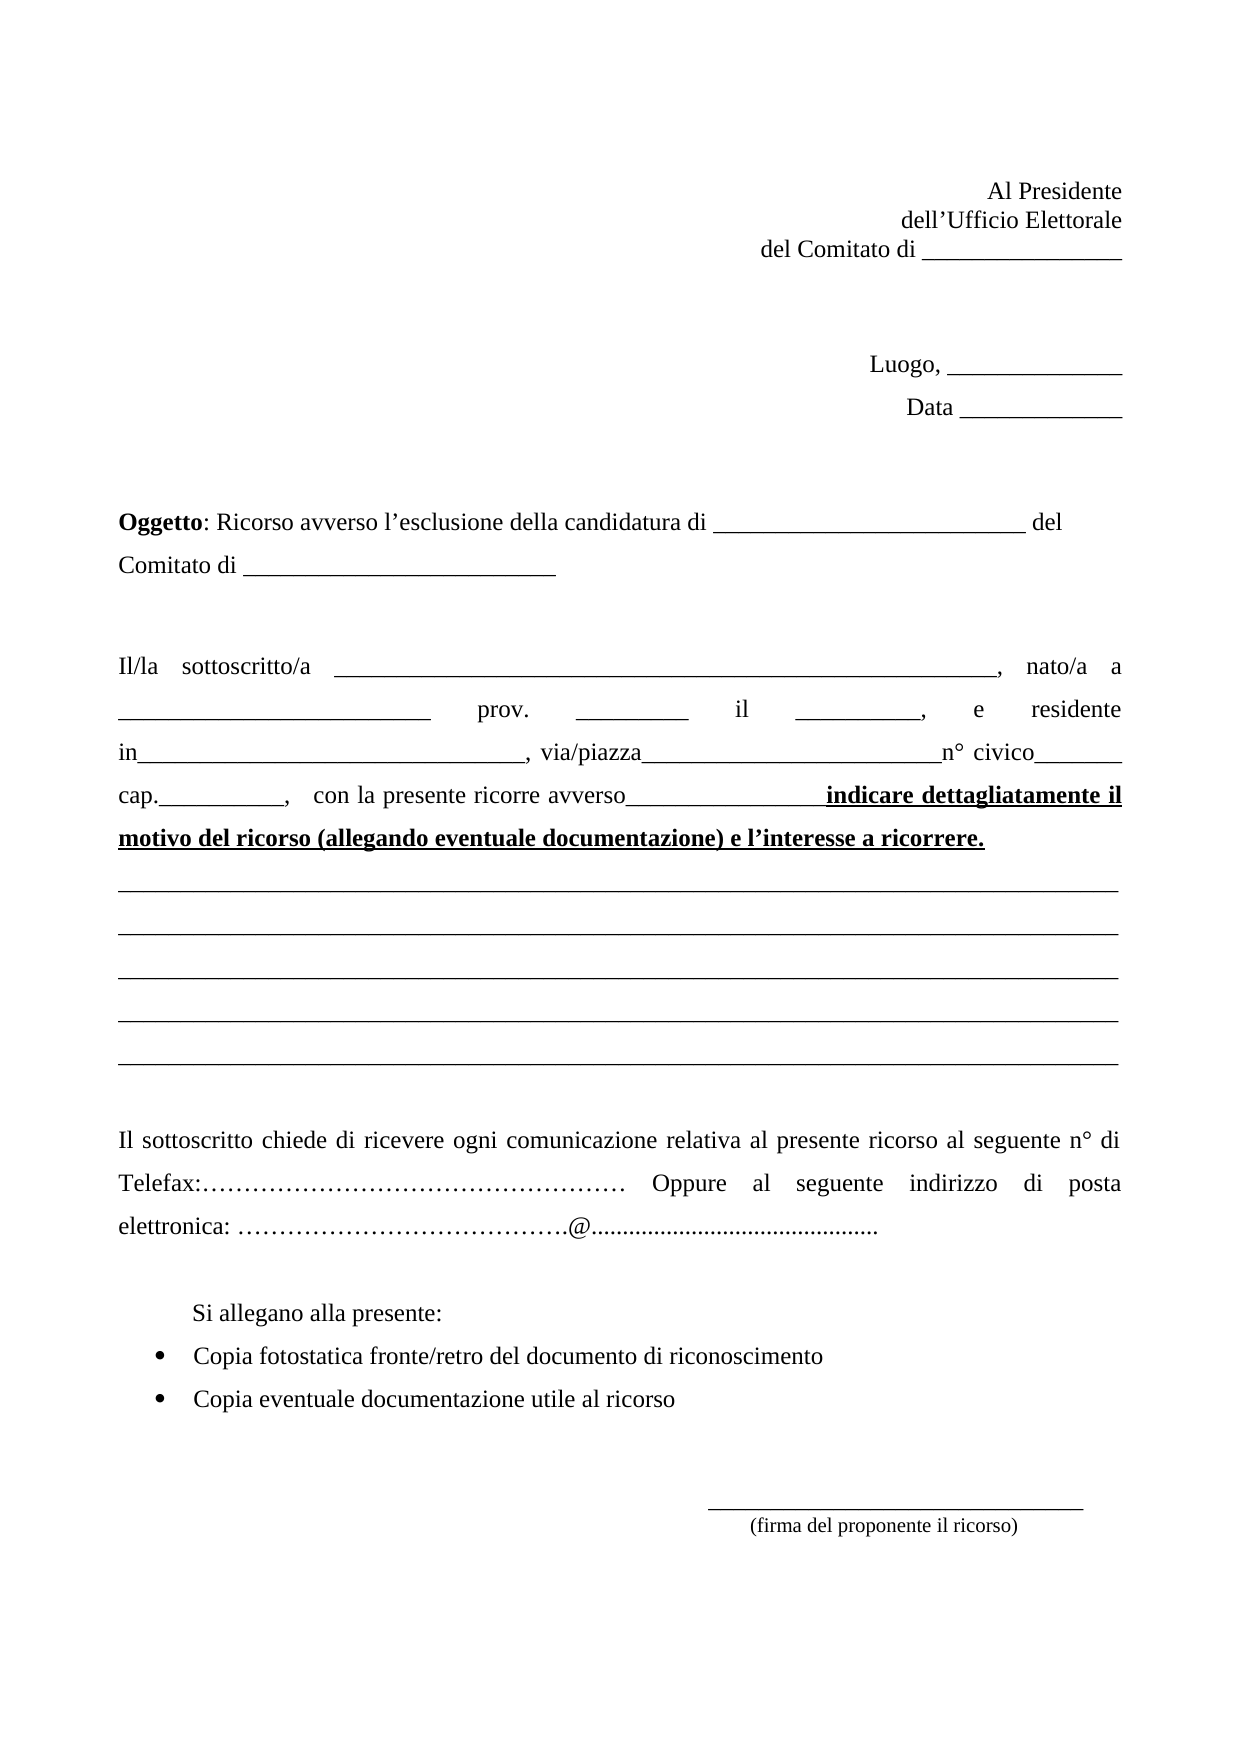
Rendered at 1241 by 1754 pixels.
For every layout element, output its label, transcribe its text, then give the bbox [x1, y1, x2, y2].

text ______________________________ [708, 1484, 1122, 1513]
text (firma del proponente il ricorso) [708, 1513, 1122, 1537]
text ________________________________________________________________________________________________________________________________________________________________________________________________________________________________________________________________________________________________________________________________________________________________________________________________________________ [118, 866, 1122, 1068]
text dell’Ufficio Elettorale [708, 205, 1122, 234]
list Copia eventuale documentazione utile al ricorso [156, 1384, 1122, 1413]
text Oggetto: Ricorso avverso l’esclusione della candidatura di _________________________ del Comitato di _________________________ [118, 507, 1122, 579]
text Al Presidente [708, 176, 1122, 205]
list Copia fotostatica fronte/retro del documento di riconoscimento [156, 1341, 1122, 1369]
text del Comitato di ________________ [708, 234, 1122, 263]
text Il sottoscritto chiede di ricevere ogni comunicazione relativa al presente ricorso al seguente n° di Telefax:…………………………………………… Oppure al seguente indirizzo di posta elettronica: ………………………………….@.............................................. [118, 1125, 1122, 1240]
text Si allegano alla presente: [118, 1298, 1122, 1326]
text Luogo, ______________ [634, 349, 1122, 378]
text Il/la sottoscritto/a _____________________________________________________, nato/a a _________________________ prov. _________ il __________, e residente in_______________________________, via/piazza________________________n° civico_______ cap.__________, con la presente ricorre avverso________________indicare dettagliatamente il motivo del ricorso (allegando eventuale documentazione) e l’interesse a ricorrere. [118, 651, 1122, 852]
text Data _____________ [634, 392, 1122, 421]
